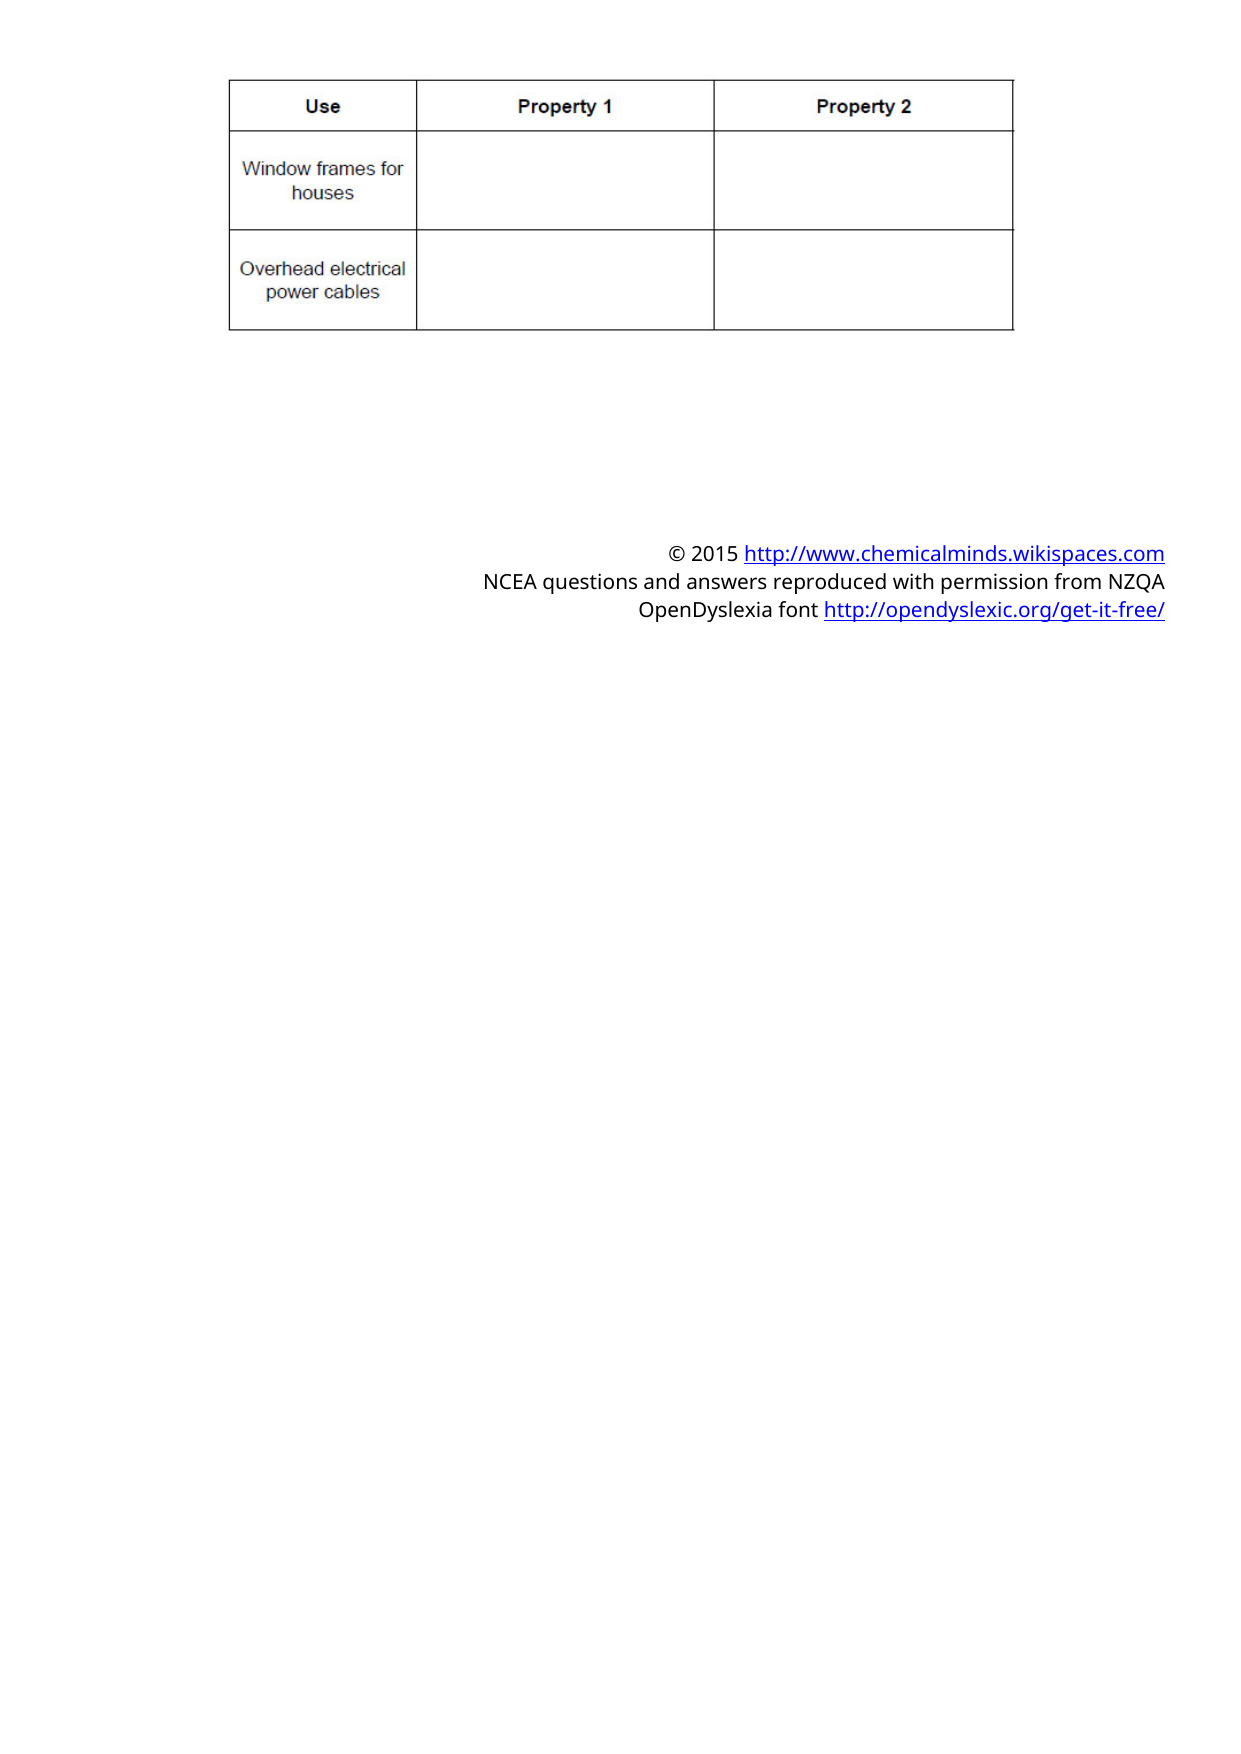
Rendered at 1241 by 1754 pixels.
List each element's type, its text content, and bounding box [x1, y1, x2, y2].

text © 2015 http://www.chemicalminds.wikispaces.com [134, 539, 1165, 567]
picture [222, 75, 1018, 334]
text OpenDyslexia font http://opendyslexic.org/get-it-free/ [75, 596, 1165, 624]
text NCEA questions and answers reproduced with permission from NZQA [75, 567, 1165, 596]
